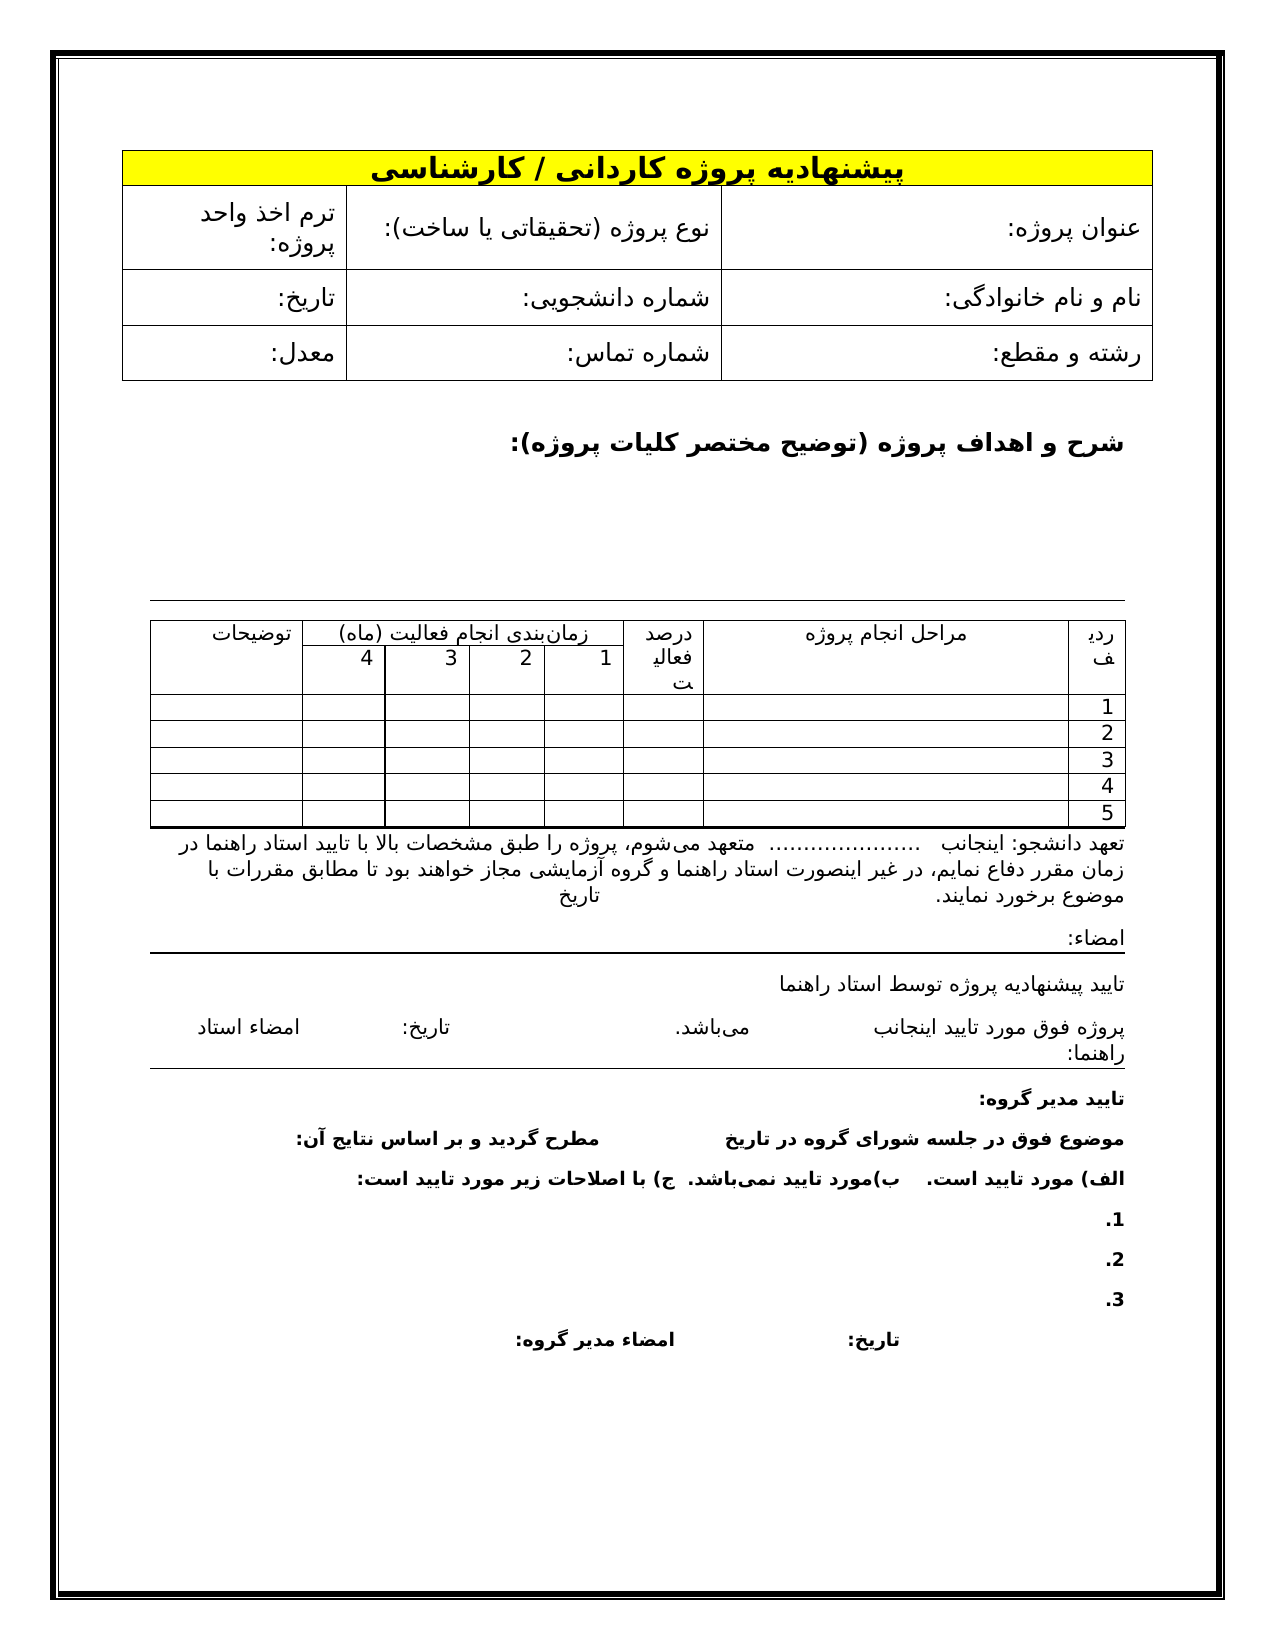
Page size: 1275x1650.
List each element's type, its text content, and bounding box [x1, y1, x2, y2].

table_cell [545, 721, 623, 747]
table_cell نام و نام خانوادگی: [722, 270, 1152, 324]
table_cell [386, 801, 469, 826]
table_cell 2 [1069, 721, 1125, 747]
table_cell شماره دانشجویی: [347, 270, 721, 324]
table_cell [624, 774, 703, 800]
text پروژه فوق مورد تایید اینجانب می‌باشد. تاریخ: امضاء استاد راهنما: [150, 1015, 1125, 1068]
text 1. [150, 1208, 1125, 1230]
table_header ردیف [1069, 621, 1125, 694]
table_cell 4 [1069, 774, 1125, 800]
text 3. [150, 1289, 1125, 1311]
table_cell [704, 774, 1068, 800]
table_cell [470, 721, 544, 747]
table_cell 1 [1069, 695, 1125, 720]
table_cell ترم اخذ واحد پروژه: [123, 186, 346, 269]
table_cell [624, 801, 703, 826]
table_cell [303, 801, 384, 826]
text تایید پیشنهادیه پروژه توسط استاد راهنما [150, 972, 1125, 997]
table_cell [470, 801, 544, 826]
table_cell [151, 774, 302, 800]
table_cell [704, 748, 1068, 773]
text الف) مورد تایید است. ب)مورد تایید نمی‌باشد. ج) با اصلاحات زیر مورد تایید است: [150, 1168, 1125, 1190]
table_cell 2 [470, 646, 544, 694]
text امضاء: [150, 922, 1125, 952]
table_cell [545, 695, 623, 720]
table_cell [470, 748, 544, 773]
table_cell [704, 721, 1068, 747]
table_cell عنوان پروژه: [722, 186, 1152, 269]
table_cell [470, 695, 544, 720]
table_cell [151, 748, 302, 773]
table_cell [624, 695, 703, 720]
table_cell [545, 774, 623, 800]
table_header زمان‌بندی انجام فعالیت (ماه) [303, 621, 623, 645]
table_cell [386, 774, 469, 800]
table_cell 4 [303, 646, 384, 694]
table_cell [624, 748, 703, 773]
table_cell 5 [1069, 801, 1125, 826]
text تعهد دانشجو: اینجانب …………………. متعهد می‌شوم، پروژه را طبق مشخصات بالا با تایید استاد راهنما در زمان مقرر دفاع نمایم، در غیر اینصورت استاد راهنما و گروه آزمایشی مجاز خواهند بود تا مطابق مقررات با موضوع برخورد نمایند. تاریخ [150, 829, 1125, 907]
table_header پیشنهادیه پروژه کاردانی / کارشناسی [123, 151, 1152, 185]
table_cell [386, 695, 469, 720]
table_cell شماره تماس: [347, 326, 721, 380]
table_header مراحل انجام پروژه [704, 621, 1068, 694]
table_cell [704, 801, 1068, 826]
table_header درصد فعالیت [624, 621, 703, 694]
table_cell نوع پروژه (تحقیقاتی یا ساخت): [347, 186, 721, 269]
table_cell [303, 774, 384, 800]
table_cell 3 [1069, 748, 1125, 773]
text موضوع فوق در جلسه شورای گروه در تاریخ مطرح گردید و بر اساس نتایج آن: [150, 1128, 1125, 1150]
text تایید مدیر گروه: [150, 1088, 1125, 1110]
table_cell [303, 748, 384, 773]
table_cell [386, 748, 469, 773]
text تاریخ: امضاء مدیر گروه: [150, 1329, 1125, 1351]
table_cell معدل: [123, 326, 346, 380]
table_cell [303, 721, 384, 747]
text 2. [150, 1249, 1125, 1271]
table_cell [624, 721, 703, 747]
table_cell رشته و مقطع: [722, 326, 1152, 380]
table_cell [470, 774, 544, 800]
table_cell [303, 695, 384, 720]
table_cell [151, 721, 302, 747]
table_cell 1 [545, 646, 623, 694]
table_cell تاریخ: [123, 270, 346, 324]
table_cell [151, 695, 302, 720]
table_header توضیحات [151, 621, 302, 694]
table_cell [545, 801, 623, 826]
table_cell [545, 748, 623, 773]
table_cell [704, 695, 1068, 720]
table_cell 3 [386, 646, 469, 694]
table_cell [386, 721, 469, 747]
table_cell [151, 801, 302, 826]
text شرح و اهداف پروژه (توضیح مختصر کلیات پروژه): [150, 428, 1125, 457]
